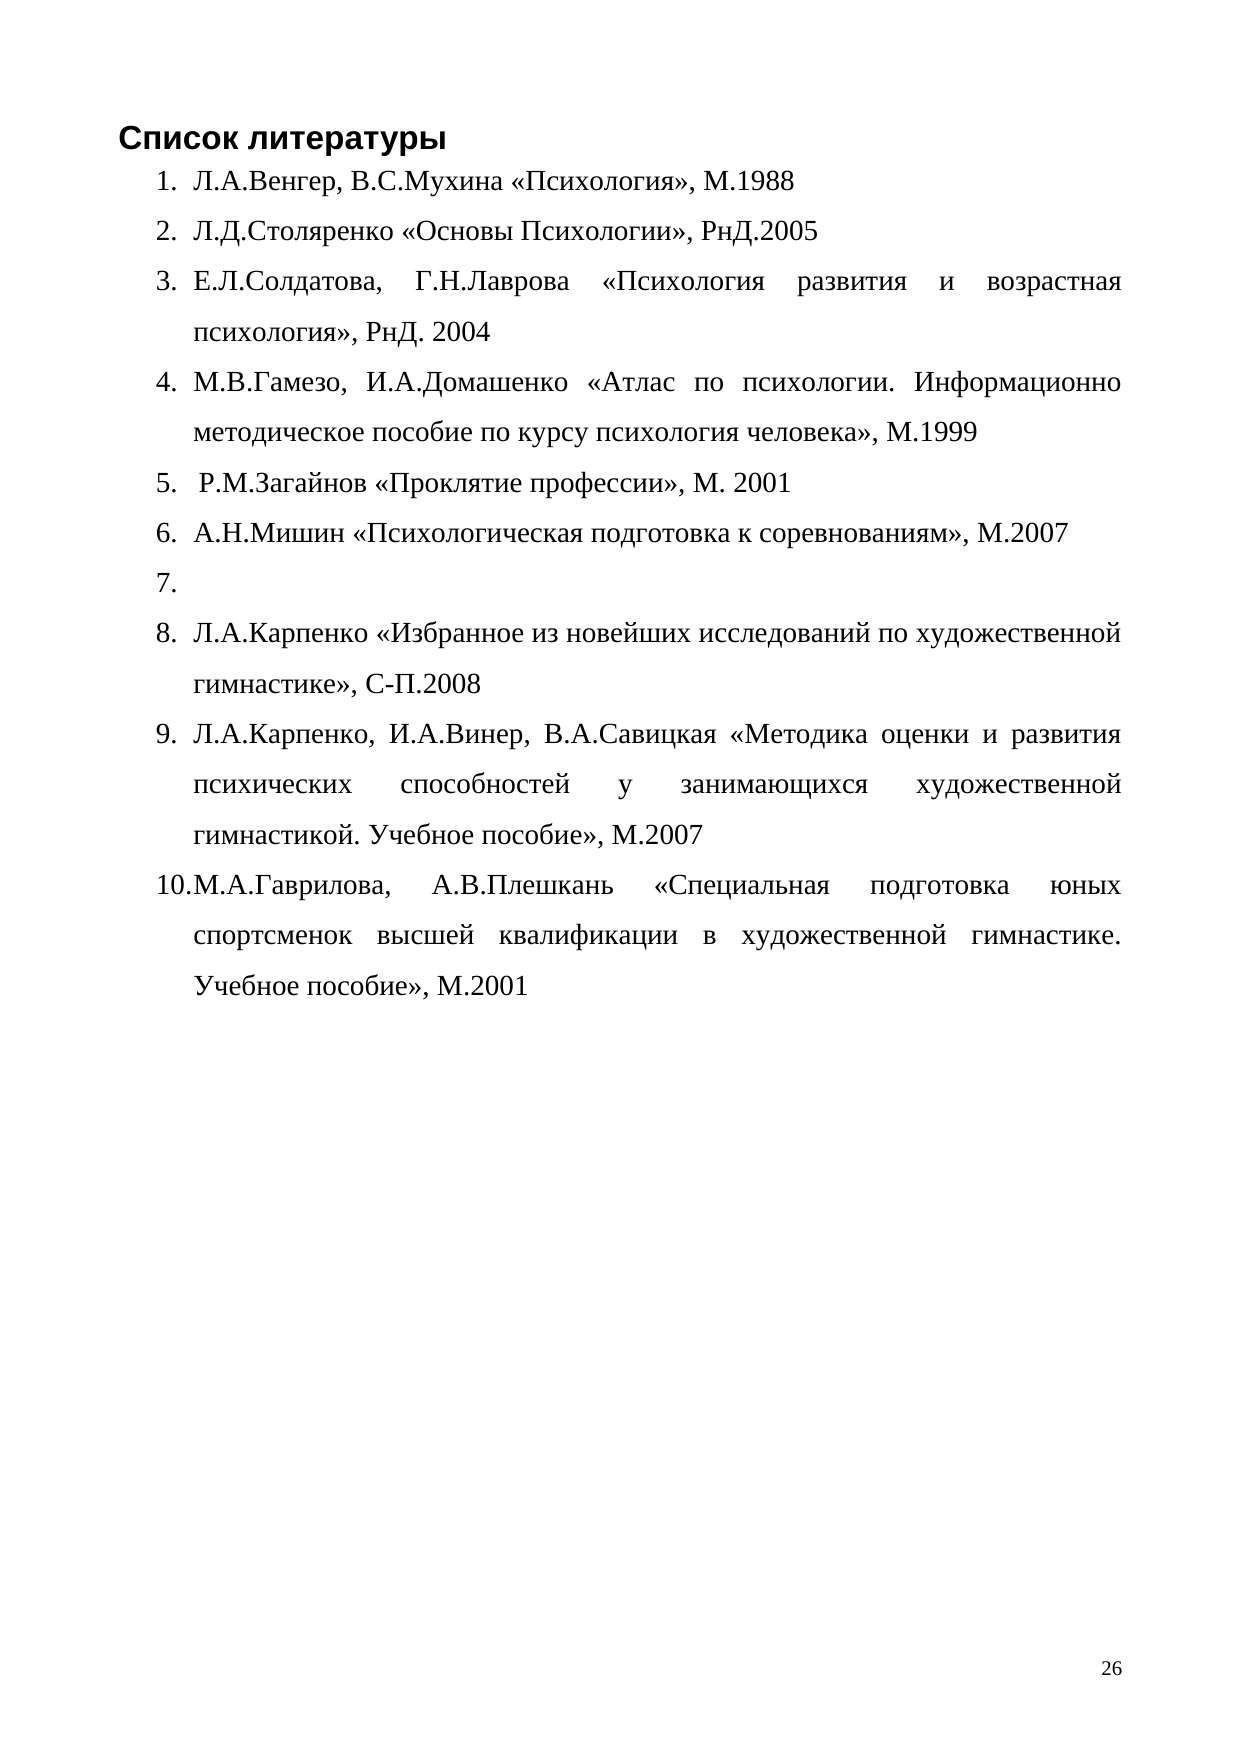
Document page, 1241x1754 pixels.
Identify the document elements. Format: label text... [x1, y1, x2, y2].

list М.В.Гамезо, И.А.Домашенко «Атлас по психологии. Информационно методическое пособие по курсу психология человека», М.1999 [156, 364, 1122, 448]
list М.А.Гаврилова, А.В.Плешкань «Специальная подготовка юных спортсменок высшей квалификации в художественной гимнастике. Учебное пособие», М.2001 [156, 867, 1122, 1001]
list Р.М.Загайнов «Проклятие профессии», М. 2001 [156, 465, 1122, 498]
list Л.Д.Столяренко «Основы Психологии», РнД.2005 [156, 213, 1122, 247]
list Л.А.Карпенко «Избранное из новейших исследований по художественной гимнастике», С-П.2008 [156, 616, 1122, 699]
list Л.А.Венгер, В.С.Мухина «Психология», М.1988 [156, 163, 1122, 196]
list Е.Л.Солдатова, Г.Н.Лаврова «Психология развития и возрастная психология», РнД. 2004 [156, 263, 1122, 347]
list Л.А.Карпенко, И.А.Винер, В.А.Савицкая «Методика оценки и развития психических способностей у занимающихся художественной гимнастикой. Учебное пособие», М.2007 [156, 716, 1122, 850]
subtitle Список литературы [118, 118, 1122, 157]
list А.Н.Мишин «Психологическая подготовка к соревнованиям», М.2007 [156, 515, 1122, 548]
